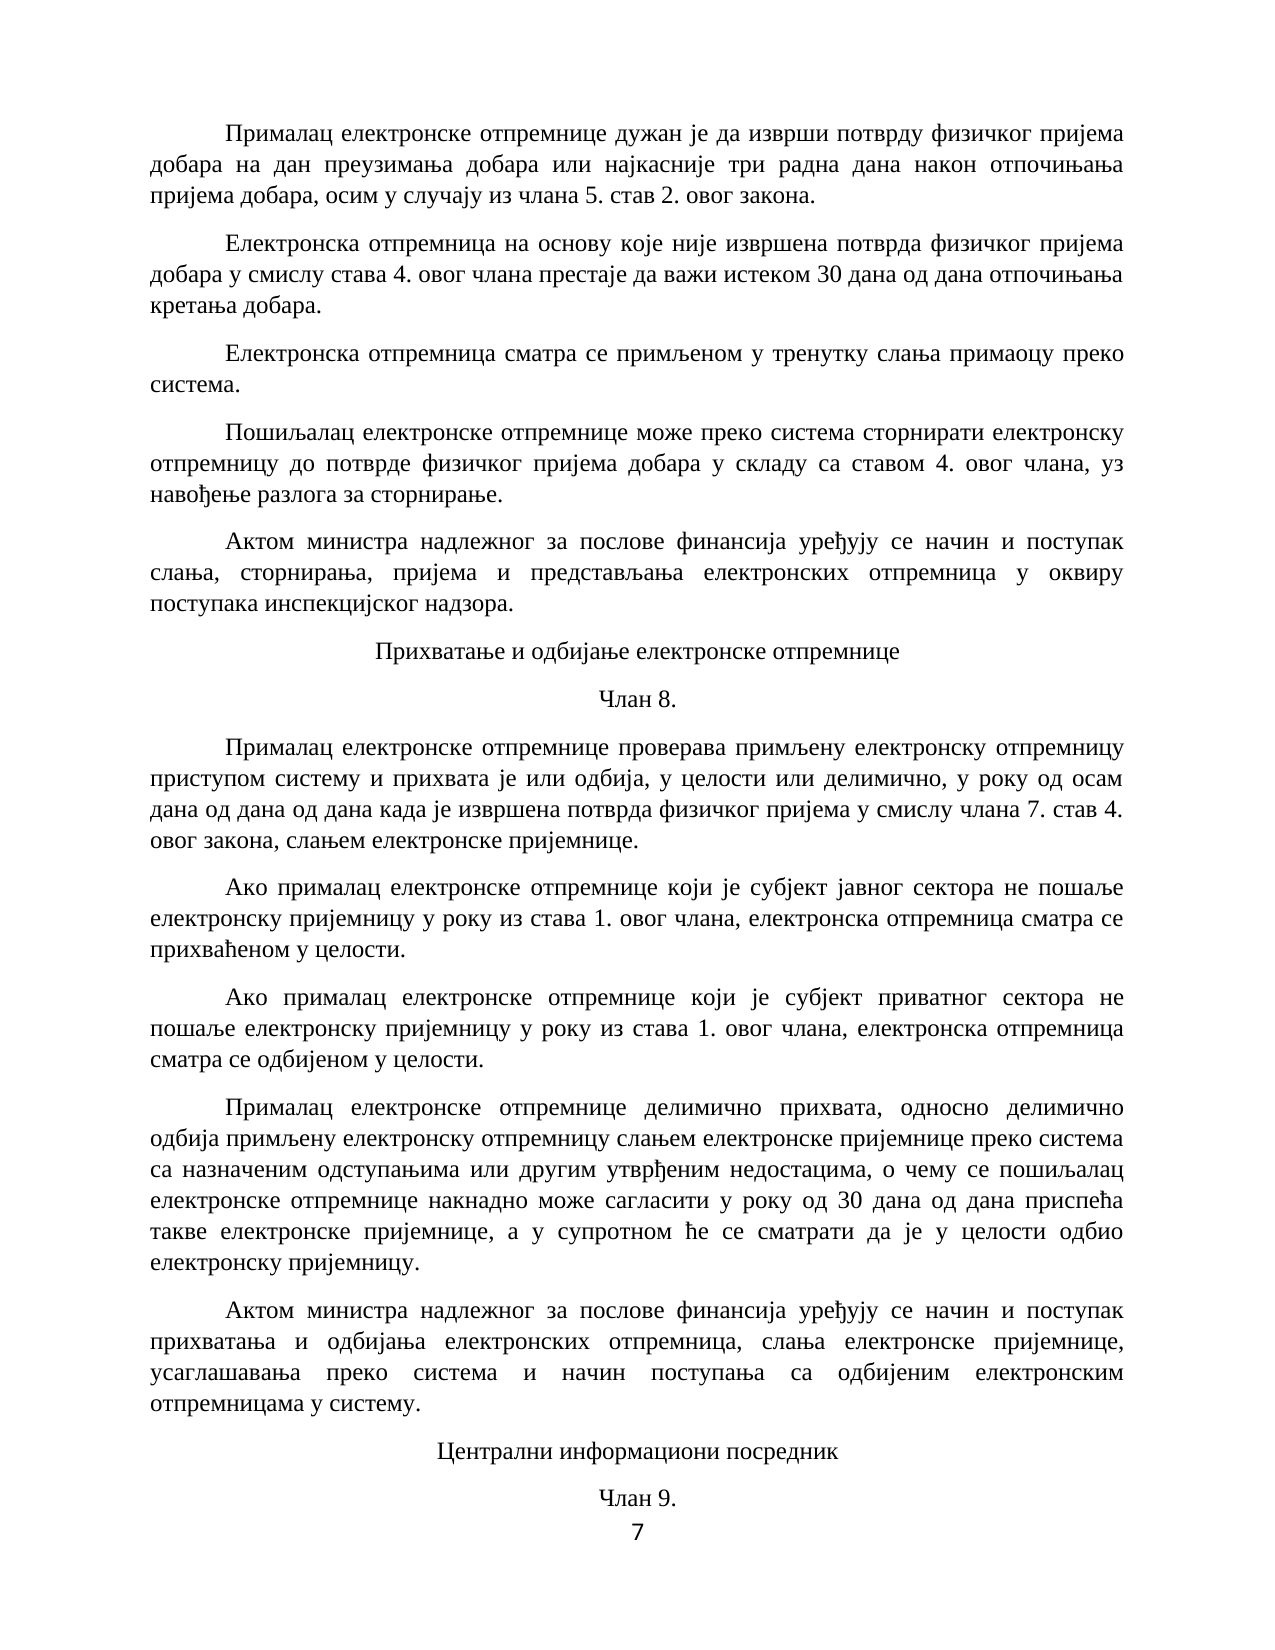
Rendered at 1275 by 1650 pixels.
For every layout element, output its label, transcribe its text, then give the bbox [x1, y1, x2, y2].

text Пошиљалац електронске отпремнице може преко система сторнирати електронску отпремницу до потврде физичког пријема добара у складу са ставом 4. овог члана, уз навођење разлога за сторнирање. [150, 417, 1125, 507]
text Ако прималац електронске отпремнице који је субјект приватног сектора не пошаље електронску пријемницу у року из става 1. овог члана, електронска отпремница сматра се одбијеном у целости. [150, 982, 1125, 1073]
text Централни информациони посредник [150, 1436, 1125, 1464]
text Актом министра надлежног за послове финансија уређују се начин и поступак прихватања и одбијања електронских отпремница, слања електронске пријемнице, усаглашавања преко система и начин поступања са одбијеним електронским отпремницама у систему. [150, 1295, 1125, 1417]
text Прималац електронске отпремнице дужан је да изврши потврду физичког пријема добара на дан преузимања добара или најкасније три радна дана након отпочињања пријема добара, осим у случају из члана 5. став 2. овог закона. [150, 118, 1125, 209]
text Ако прималац електронске отпремнице који је субјект јавног сектора не пошаље електронску пријемницу у року из става 1. овог члана, електронска отпремница сматра се прихваћеном у целости. [150, 872, 1125, 963]
text Актом министра надлежног за послове финансија уређују се начин и поступак слања, сторнирања, пријема и представљања електронских отпремница у оквиру поступака инспекцијског надзора. [150, 526, 1125, 617]
text Члан 8. [150, 684, 1125, 713]
text Члан 9. [150, 1483, 1125, 1512]
text Електронска отпремница сматра се примљеном у тренутку слања примаоцу преко система. [150, 338, 1125, 398]
text Електронска отпремница на основу које није извршена потврда физичког пријема добара у смислу става 4. овог члана престаје да важи истеком 30 дана од дана отпочињања кретања добара. [150, 228, 1125, 319]
text Прихватање и одбијање електронске отпремнице [150, 636, 1125, 665]
text Прималац електронске отпремнице делимично прихвата, односно делимично одбија примљену електронску отпремницу слањем електронске пријемнице преко система са назначеним одступањима или другим утврђеним недостацима, о чему се пошиљалац електронске отпремнице накнадно може сагласити у року од 30 дана од дана приспећа такве електронске пријемнице, а у супротном ће се сматрати да је у целости одбио електронску пријемницу. [150, 1092, 1125, 1276]
text Прималац електронске отпремнице проверава примљену електронску отпремницу приступом систему и прихвата је или одбија, у целости или делимично, у року од осам дана од дана од дана када је извршена потврда физичког пријема у смислу члана 7. став 4. овог закона, слањем електронске пријемнице. [150, 732, 1125, 853]
